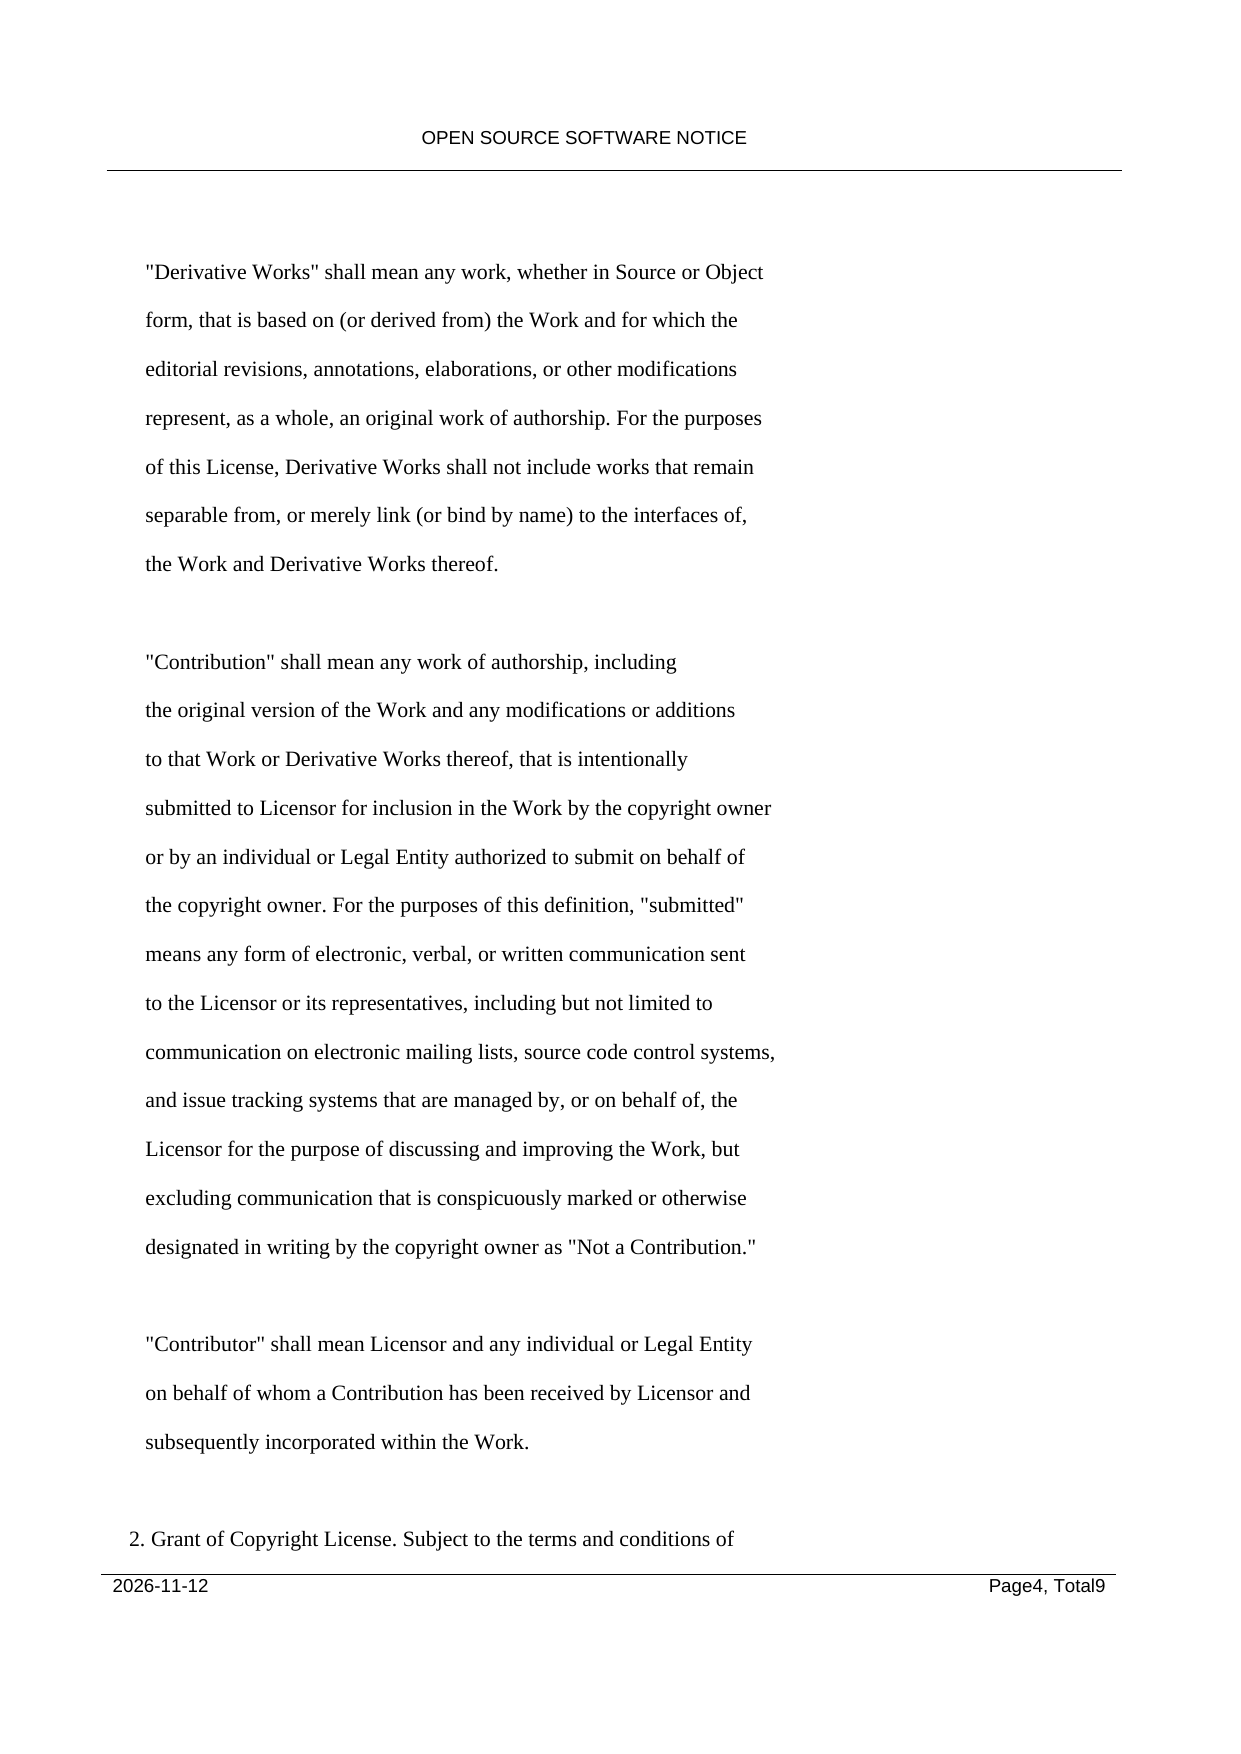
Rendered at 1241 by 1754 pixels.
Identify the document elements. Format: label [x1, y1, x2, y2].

text [112, 206, 1128, 1555]
